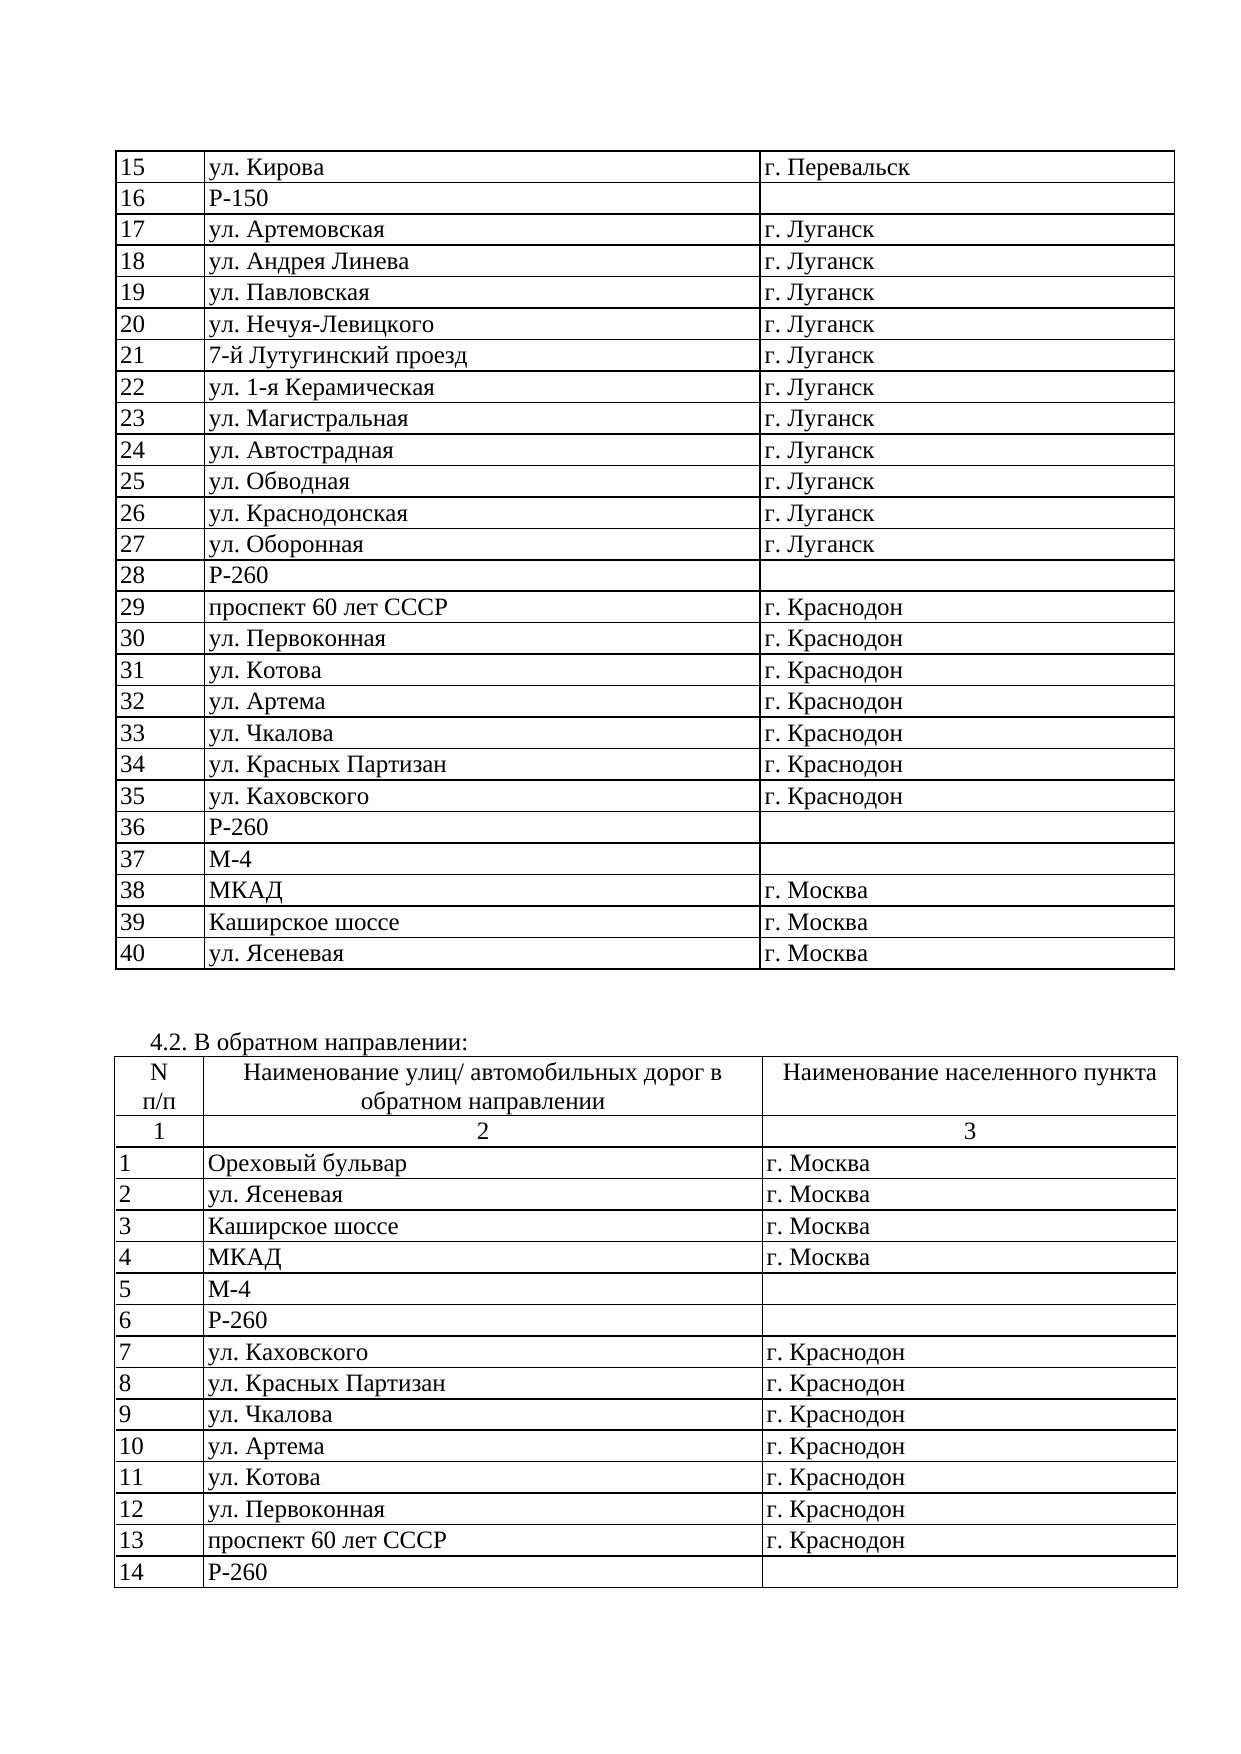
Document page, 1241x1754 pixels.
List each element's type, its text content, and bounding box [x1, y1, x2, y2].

table_cell 22 [117, 372, 204, 402]
table_cell ул. Оборонная [205, 529, 759, 559]
table_cell ул. Первоконная [204, 1494, 762, 1524]
table_cell ул. Артема [205, 686, 759, 716]
table_cell 6 [115, 1305, 203, 1335]
table_cell г. Луганск [761, 435, 1174, 464]
table_cell Р-260 [204, 1305, 762, 1335]
table_cell г. Краснодон [763, 1524, 1177, 1555]
table_cell 19 [117, 277, 204, 307]
table_cell 40 [117, 938, 204, 968]
table_header Наименование населенного пункта [763, 1057, 1177, 1115]
table_cell ул. Ясеневая [205, 938, 759, 968]
table_cell ул. Каховского [204, 1337, 762, 1366]
table_cell [761, 844, 1174, 873]
table_cell 23 [117, 403, 204, 433]
table_cell 1 [115, 1147, 203, 1178]
table_cell ул. Магистральная [205, 403, 759, 433]
table_cell [763, 1272, 1177, 1303]
table_cell 8 [115, 1368, 203, 1398]
table_cell проспект 60 лет СССР [204, 1525, 762, 1555]
table_cell 27 [117, 529, 204, 559]
table_cell ул. Котова [204, 1462, 762, 1492]
table_cell 38 [117, 875, 204, 905]
table_cell 4 [115, 1242, 203, 1272]
table_cell [761, 561, 1174, 590]
table_cell 5 [115, 1273, 203, 1303]
table_cell 12 [115, 1493, 203, 1524]
table_cell ул. Краснодонская [205, 498, 759, 527]
table_cell г. Луганск [761, 309, 1174, 339]
table_cell ул. Артемовская [205, 215, 759, 244]
table_cell ул. Обводная [205, 466, 759, 496]
table_cell ул. Первоконная [205, 623, 759, 653]
table_cell 30 [117, 623, 204, 653]
table_cell Р-150 [205, 183, 759, 213]
table_cell 3 [115, 1210, 203, 1241]
table_cell г. Луганск [761, 529, 1174, 559]
table_header N п/п [115, 1057, 203, 1115]
table_cell Каширское шоссе [205, 907, 759, 936]
table_cell г. Луганск [761, 277, 1174, 307]
table_cell ул. 1-я Керамическая [205, 372, 759, 402]
table_cell г. Луганск [761, 466, 1174, 496]
table_cell МКАД [204, 1242, 762, 1272]
table_cell ул. Павловская [205, 277, 759, 307]
table_cell г. Краснодон [761, 623, 1174, 653]
table_cell 39 [117, 907, 204, 936]
table_cell ул. Котова [205, 655, 759, 685]
table_cell ул. Кирова [205, 152, 759, 181]
table_cell 24 [117, 435, 204, 464]
table_cell М-4 [204, 1274, 762, 1303]
table_cell 11 [115, 1462, 203, 1492]
table_cell 31 [117, 655, 204, 685]
table_cell 36 [117, 812, 204, 842]
table_cell 28 [117, 561, 204, 590]
table_cell 29 [117, 592, 204, 622]
table_cell г. Москва [763, 1241, 1177, 1272]
table_cell г. Краснодон [761, 718, 1174, 748]
table_cell М-4 [205, 844, 759, 873]
table_header Наименование улиц/ автомобильных дорог в обратном направлении [204, 1057, 762, 1115]
table_cell г. Луганск [761, 372, 1174, 402]
table_cell [761, 183, 1174, 213]
table_cell Каширское шоссе [204, 1211, 762, 1241]
table_cell 34 [117, 749, 204, 779]
table_cell 1 [115, 1116, 203, 1146]
table_cell [763, 1555, 1177, 1587]
table_cell г. Краснодон [763, 1398, 1177, 1429]
table_cell 14 [115, 1556, 203, 1587]
table_cell г. Москва [763, 1209, 1177, 1241]
table_cell [761, 812, 1174, 842]
table_cell ул. Чкалова [204, 1400, 762, 1429]
table_cell ул. Красных Партизан [205, 749, 759, 779]
table_cell г. Краснодон [763, 1461, 1177, 1492]
table_cell [763, 1304, 1177, 1335]
table_cell 26 [117, 498, 204, 527]
table_cell ул. Каховского [205, 781, 759, 811]
table_cell 7 [115, 1336, 203, 1366]
table_cell 3 [763, 1115, 1177, 1146]
table_cell г. Краснодон [763, 1335, 1177, 1366]
table_cell г. Москва [761, 938, 1174, 968]
table_cell Ореховый бульвар [204, 1148, 762, 1178]
table_cell ул. Андрея Линева [205, 246, 759, 276]
table_cell г. Луганск [761, 246, 1174, 276]
table_cell ул. Ясеневая [204, 1179, 762, 1209]
table_cell г. Москва [761, 875, 1174, 905]
table_cell 18 [117, 246, 204, 276]
table_cell Р-260 [205, 561, 759, 590]
table_cell г. Краснодон [761, 749, 1174, 779]
table_cell г. Краснодон [763, 1492, 1177, 1524]
table_cell г. Москва [763, 1178, 1177, 1209]
table_cell 37 [117, 844, 204, 873]
table_cell г. Краснодон [761, 592, 1174, 622]
table_cell 16 [117, 183, 204, 213]
table_cell 10 [115, 1430, 203, 1461]
table_cell 7-й Лутугинский проезд [205, 340, 759, 370]
table_cell г. Москва [763, 1146, 1177, 1178]
table_cell г. Краснодон [763, 1429, 1177, 1461]
table_cell ул. Красных Партизан [204, 1368, 762, 1398]
table_cell ул. Нечуя-Левицкого [205, 309, 759, 339]
table_cell 13 [115, 1525, 203, 1555]
table_cell 20 [117, 309, 204, 339]
text 4.2. В обратном направлении: [150, 1027, 1090, 1056]
table_cell 32 [117, 686, 204, 716]
table_cell г. Москва [761, 907, 1174, 936]
table_cell проспект 60 лет СССР [205, 592, 759, 622]
table_cell 15 [117, 152, 204, 181]
table_cell ул. Чкалова [205, 718, 759, 748]
table_cell МКАД [205, 875, 759, 905]
table_cell ул. Артема [204, 1431, 762, 1461]
table_cell г. Краснодон [761, 781, 1174, 811]
table_cell г. Краснодон [761, 686, 1174, 716]
table_cell 2 [204, 1116, 762, 1146]
table_cell г. Луганск [761, 498, 1174, 527]
table_cell Р-260 [205, 812, 759, 842]
table_cell 33 [117, 718, 204, 748]
table_cell 2 [115, 1179, 203, 1209]
table_cell 25 [117, 466, 204, 496]
table_cell г. Луганск [761, 215, 1174, 244]
table_cell ул. Автострадная [205, 435, 759, 464]
table_cell г. Краснодон [761, 655, 1174, 685]
table_cell 21 [117, 340, 204, 370]
table_cell Р-260 [204, 1557, 762, 1587]
table_cell 9 [115, 1399, 203, 1429]
table_cell г. Краснодон [763, 1366, 1177, 1398]
table_cell 35 [117, 781, 204, 811]
table_cell 17 [117, 215, 204, 244]
table_cell г. Луганск [761, 403, 1174, 433]
table_cell г. Луганск [761, 340, 1174, 370]
table_cell г. Перевальск [761, 152, 1174, 181]
